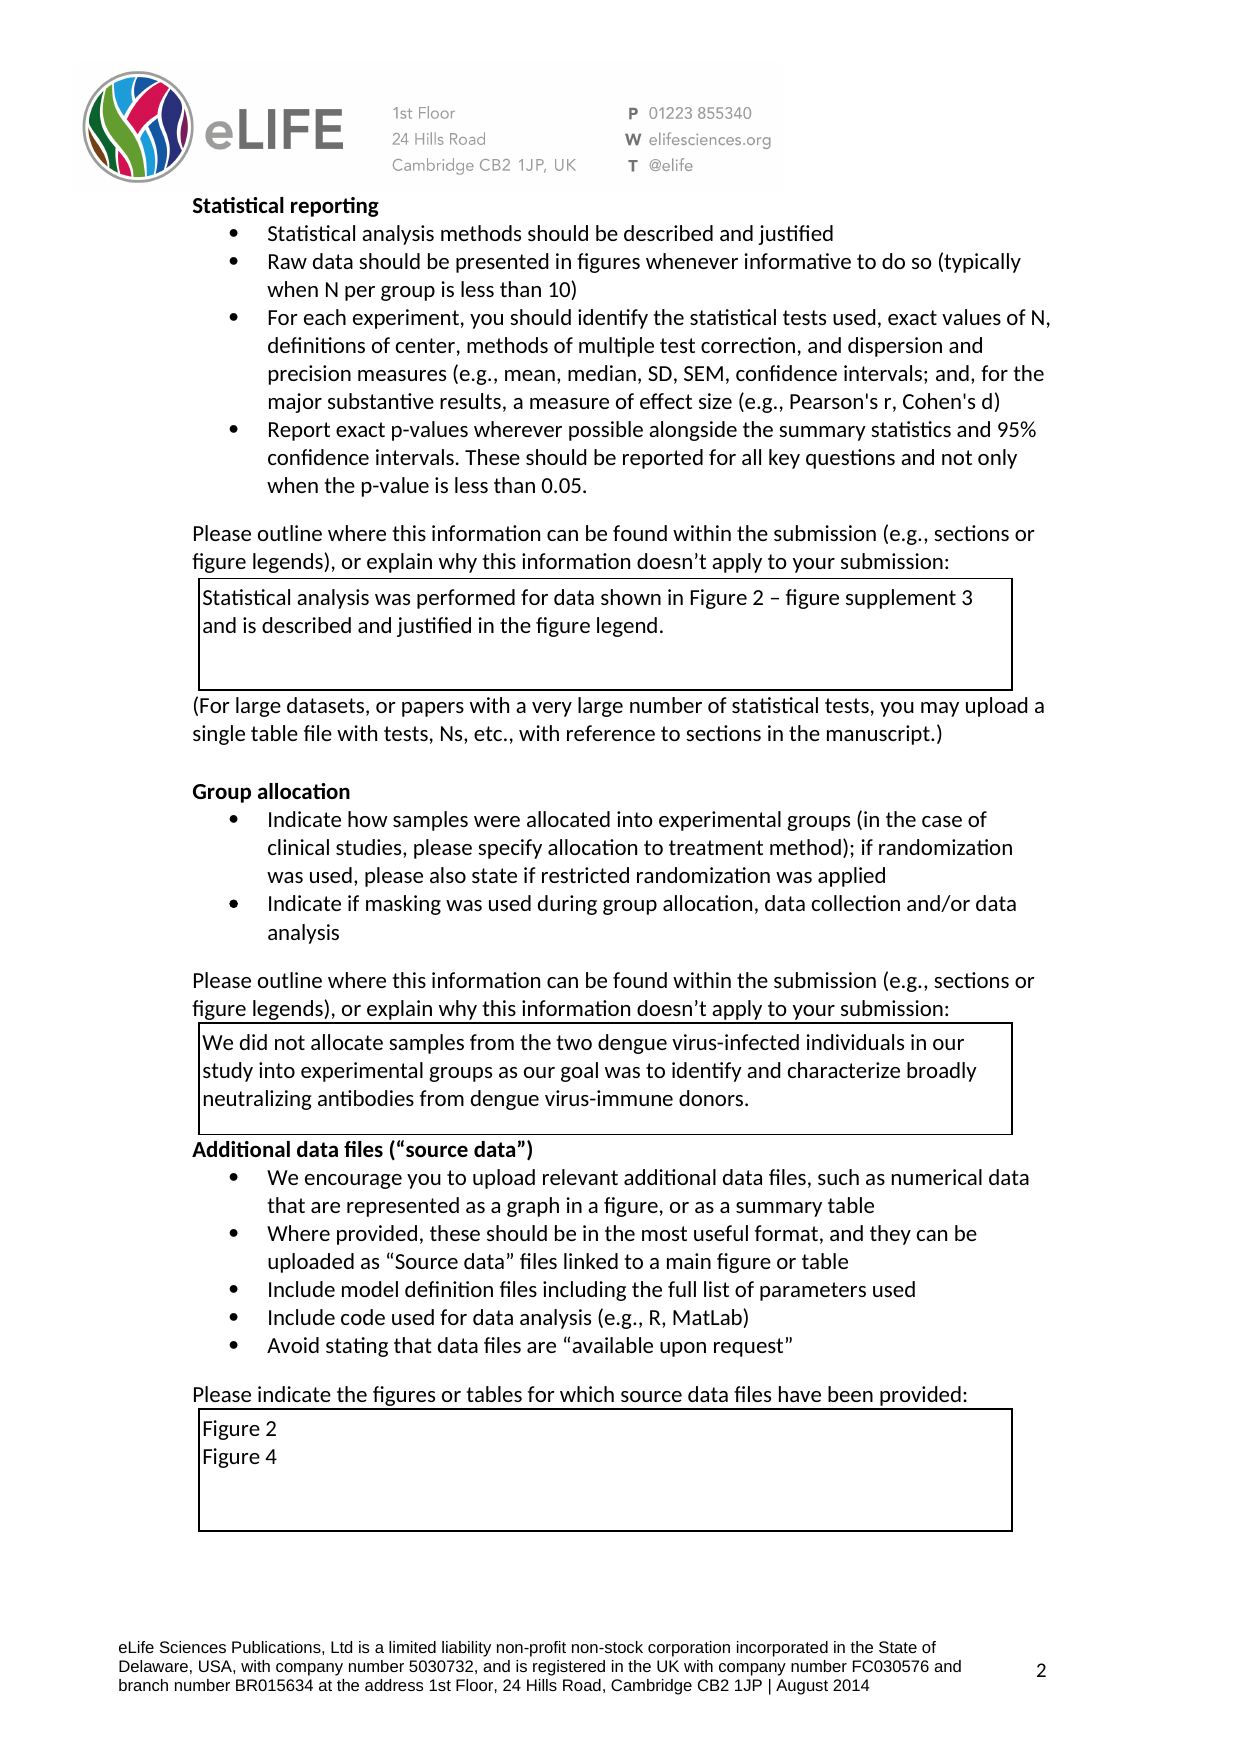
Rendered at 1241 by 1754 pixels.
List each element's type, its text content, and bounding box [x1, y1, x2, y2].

list Avoid stating that data files are “available upon request” [229, 1332, 1053, 1359]
text Statistical reporting [192, 191, 1053, 219]
text Group allocation [192, 777, 1053, 806]
list Statistical analysis methods should be described and justified [229, 219, 1053, 247]
list For each experiment, you should identify the statistical tests used, exact values of N, definitions of center, methods of multiple test correction, and dispersion and precision measures (e.g., mean, median, SD, SEM, confidence intervals; and, for the major substantive results, a measure of effect size (e.g., Pearson's r, Cohen's d) [229, 303, 1053, 415]
text Figure 4 [202, 1442, 1009, 1470]
list Indicate if masking was used during group allocation, data collection and/or data analysis [229, 889, 1053, 946]
text Figure 2 [200, 1412, 1011, 1442]
list Include model definition files including the full list of parameters used [229, 1276, 1053, 1303]
list Where provided, these should be in the most useful format, and they can be uploaded as “Source data” files linked to a main figure or table [229, 1219, 1053, 1276]
list Report exact p-values wherever possible alongside the summary statistics and 95% confidence intervals. These should be reported for all key questions and not only when the p-value is less than 0.05. [229, 415, 1053, 499]
text Statistical analysis was performed for data shown in Figure 2 – figure supplement 3 and is described and justified in the figure legend. [200, 581, 1011, 641]
list Include code used for data analysis (e.g., R, MatLab) [229, 1303, 1053, 1332]
picture [73, 59, 784, 191]
list Indicate how samples were allocated into experimental groups (in the case of clinical studies, please specify allocation to treatment method); if randomization was used, please also state if restricted randomization was applied [229, 806, 1053, 889]
list We encourage you to upload relevant additional data files, such as numerical data that are represented as a graph in a figure, or as a summary table [229, 1163, 1053, 1219]
text Additional data files (“source data”) [192, 1052, 1053, 1163]
text (For large datasets, or papers with a very large number of statistical tests, you may upload a single table file with tests, Ns, etc., with reference to sections in the manuscript.) [192, 575, 1053, 747]
list Raw data should be presented in figures whenever informative to do so (typically when N per group is less than 10) [229, 247, 1053, 303]
text Please indicate the figures or tables for which source data files have been provided: [192, 1380, 1053, 1408]
text We did not allocate samples from the two dengue virus-infected individuals in our study into experimental groups as our goal was to identify and characterize broadly neutralizing antibodies from dengue virus-immune donors. [200, 1026, 1011, 1114]
